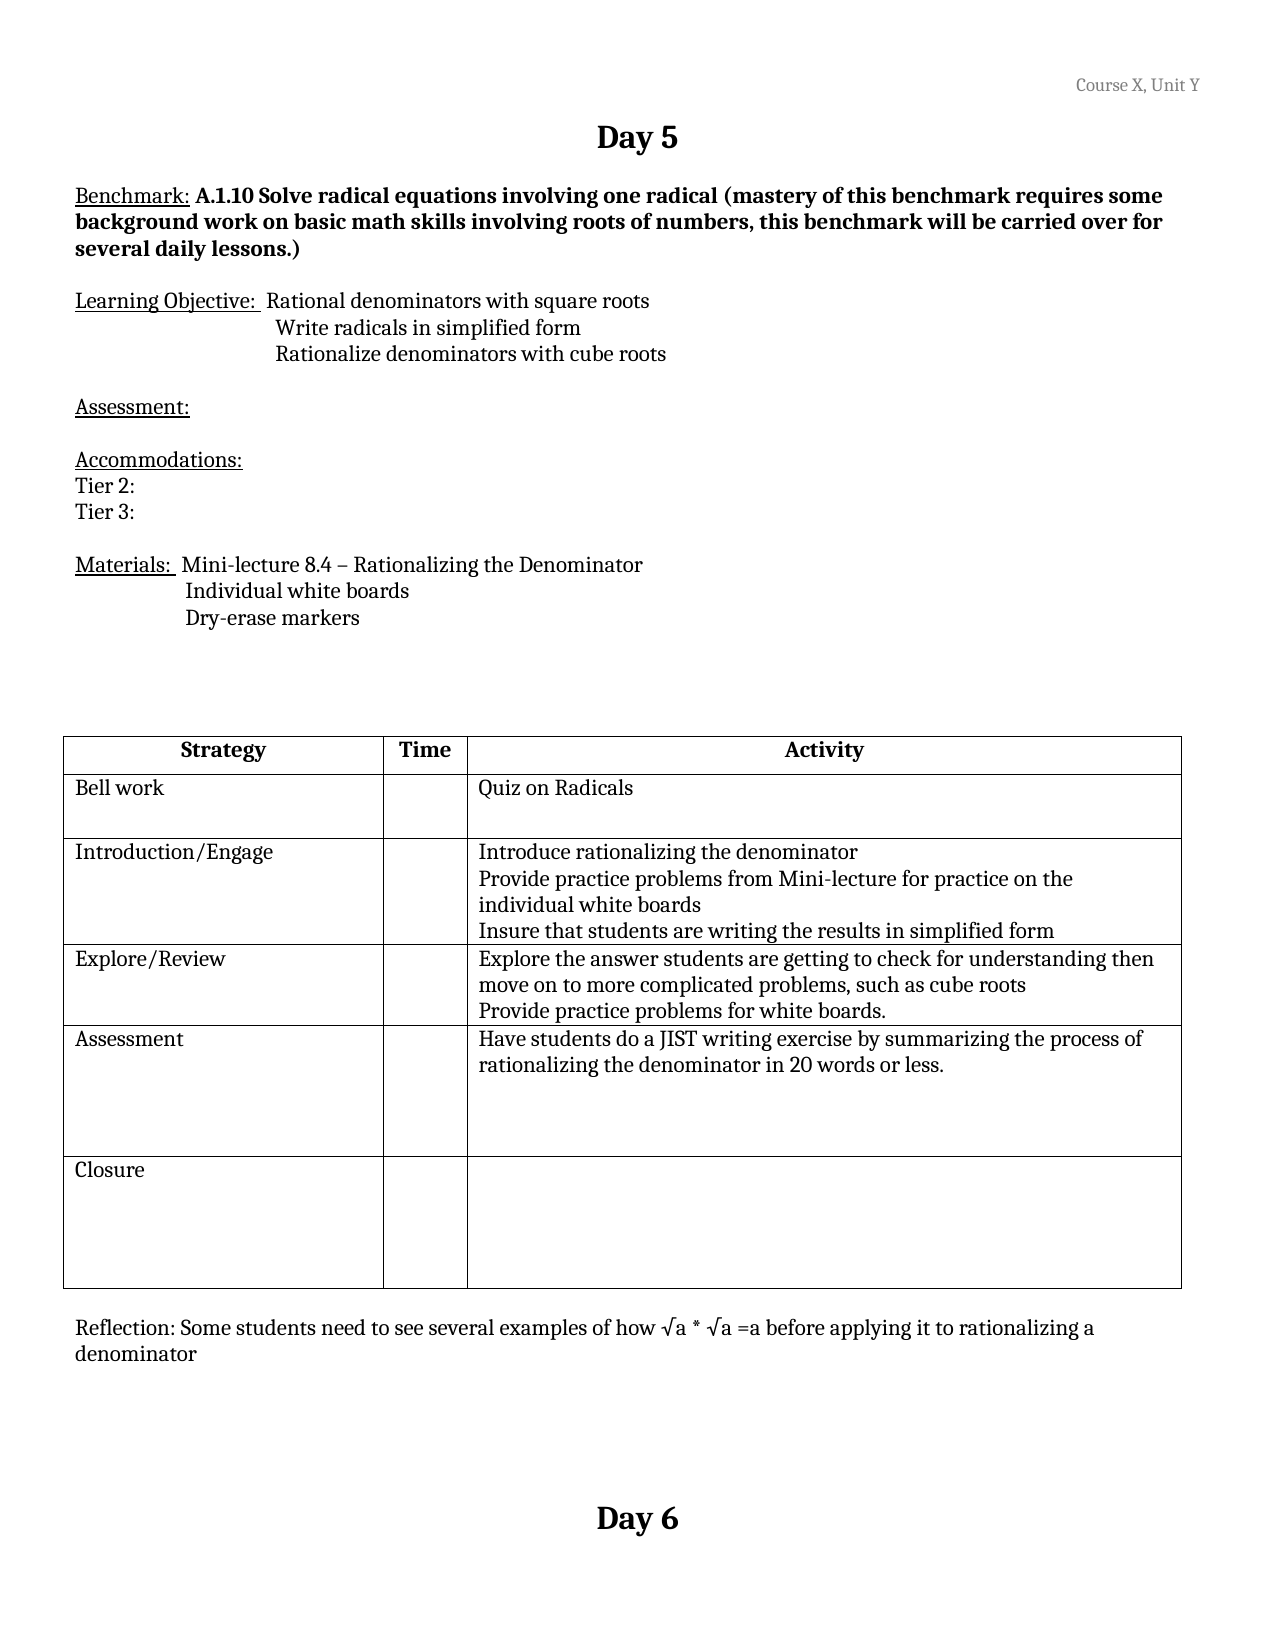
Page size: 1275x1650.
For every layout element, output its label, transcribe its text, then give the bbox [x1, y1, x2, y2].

table_cell Closure [64, 1157, 383, 1287]
table_header Activity [468, 737, 1181, 774]
text Learning Objective: Rational denominators with square roots [75, 288, 1200, 314]
text Benchmark: A.1.10 Solve radical equations involving one radical (mastery of this benchmark requires some background work on basic math skills involving roots of numbers, this benchmark will be carried over for several daily lessons.) [75, 183, 1200, 262]
table_header Time [384, 737, 467, 774]
table_header Strategy [64, 737, 383, 774]
table_cell Introduction/Engage [64, 839, 383, 944]
text Dry-erase markers [75, 604, 1200, 631]
text Write radicals in simplified form [75, 314, 1200, 341]
table_cell Quiz on Radicals [468, 775, 1181, 838]
text Day 6 [75, 1499, 1200, 1538]
table_cell [384, 945, 467, 1024]
text Materials: Mini-lecture 8.4 – Rationalizing the Denominator [75, 552, 1200, 578]
text Tier 2: [75, 473, 1200, 499]
table_cell Introduce rationalizing the denominator Provide practice problems from Mini-lecture for practice on the individual white boards Insure that students are writing the results in simplified form [468, 839, 1181, 944]
table_cell Assessment [64, 1026, 383, 1156]
table_cell Bell work [64, 775, 383, 838]
table_cell [384, 839, 467, 944]
text Assessment: [75, 394, 1200, 420]
text Day 5 [75, 118, 1200, 156]
text Rationalize denominators with cube roots [75, 341, 1200, 367]
table_cell [384, 1157, 467, 1287]
table_cell [468, 1157, 1181, 1287]
text Individual white boards [75, 578, 1200, 604]
text Tier 3: [75, 499, 1200, 525]
text Accommodations: [75, 446, 1200, 473]
table_cell Explore/Review [64, 945, 383, 1024]
text Reflection: Some students need to see several examples of how √a * √a =a before applying it to rationalizing a denominator [75, 1315, 1200, 1367]
table_cell Explore the answer students are getting to check for understanding then move on to more complicated problems, such as cube roots Provide practice problems for white boards. [468, 945, 1181, 1024]
table_cell [384, 775, 467, 838]
table_cell [384, 1026, 467, 1156]
table_cell Have students do a JIST writing exercise by summarizing the process of rationalizing the denominator in 20 words or less. [468, 1026, 1181, 1156]
